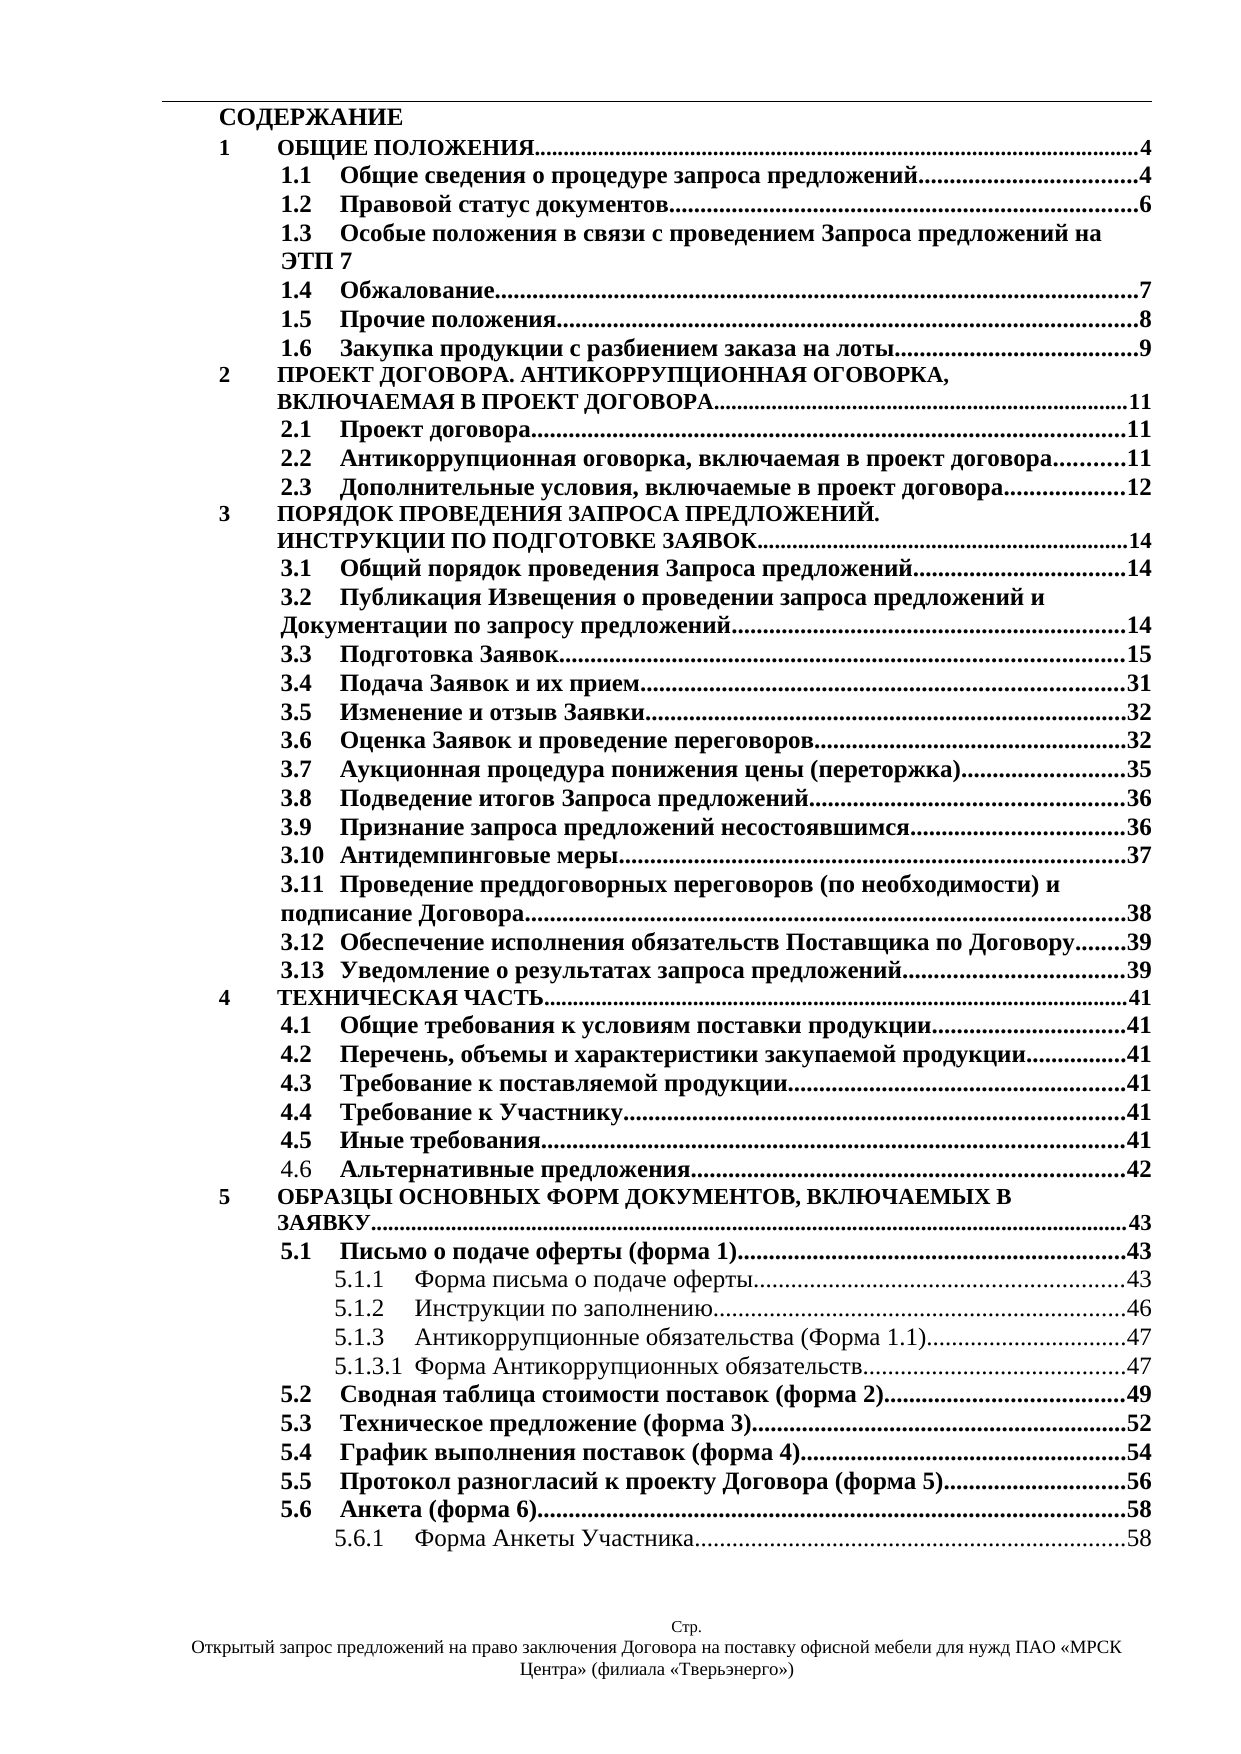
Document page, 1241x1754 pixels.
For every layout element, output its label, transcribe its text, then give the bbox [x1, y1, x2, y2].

text 2.3 Дополнительные условия, включаемые в проект договора 12 [280, 472, 1133, 500]
text 4.3 Требование к поставляемой продукции 41 [280, 1068, 1133, 1097]
text 5.1.3 Антикоррупционные обязательства (Форма 1.1). 47 [334, 1322, 1144, 1351]
text 4.2 Перечень, объемы и характеристики закупаемой продукции 41 [280, 1039, 1133, 1068]
text 3.10 Антидемпинговые меры 37 [280, 841, 1133, 869]
text 3.12 Обеспечение исполнения обязательств Поставщика по Договору 39 [280, 927, 1133, 956]
text 3.3 Подготовка Заявок 15 [280, 639, 1133, 668]
text 1 Общие положения 4 [218, 134, 1033, 160]
text 4.1 Общие требования к условиям поставки продукции 41 [280, 1011, 1133, 1039]
text 1.1 Общие сведения о процедуре запроса предложений 4 [280, 160, 1133, 189]
text 2 Проект Договора. Антикоррупционная оговорка, включаемая в проект договора 11 [218, 361, 1033, 414]
text 3.1 Общий порядок проведения Запроса предложений 14 [280, 553, 1133, 582]
text 3.7 Аукционная процедура понижения цены (переторжка) 35 [280, 754, 1133, 783]
text 3.4 Подача Заявок и их прием 31 [280, 668, 1133, 697]
text 2.1 Проект договора 11 [280, 414, 1133, 443]
text СОДЕРЖАНИЕ [218, 102, 938, 131]
text 5 Образцы основных форм документов, включаемых в Заявку 43 [218, 1183, 1033, 1236]
text 4.4 Требование к Участнику. 41 [280, 1097, 1133, 1126]
text 3.8 Подведение итогов Запроса предложений 36 [280, 783, 1133, 812]
text 5.6 Анкета (форма 6) 58 [280, 1494, 1133, 1523]
text 5.3 Техническое предложение (форма 3) 52 [280, 1408, 1133, 1437]
text 3.6 Оценка Заявок и проведение переговоров 32 [280, 726, 1133, 754]
text 5.1 Письмо о подаче оферты (форма 1) 43 [280, 1236, 1133, 1264]
text 5.4 График выполнения поставок (форма 4) 54 [280, 1437, 1133, 1466]
text 1.4 Обжалование 7 [280, 275, 1133, 304]
text 5.2 Сводная таблица стоимости поставок (форма 2) 49 [280, 1379, 1133, 1408]
text 4.5 Иные требования 41 [280, 1126, 1133, 1154]
text 1.5 Прочие положения 8 [280, 304, 1133, 333]
text 3 Порядок проведения Запроса предложений. Инструкции по подготовке Заявок 14 [218, 500, 1033, 553]
text 1.3 Особые положения в связи с проведением Запроса предложений на ЭТП 7 [280, 218, 1133, 275]
text 1.6 Закупка продукции с разбиением заказа на лоты 9 [280, 333, 1133, 361]
text 3.11 Проведение преддоговорных переговоров (по необходимости) и подписание Договора 38 [280, 869, 1133, 927]
text 5.5 Протокол разногласий к проекту Договора (форма 5) 56 [280, 1466, 1133, 1494]
text 5.1.3.1 Форма Антикоррупционных обязательств 47 [334, 1351, 1144, 1379]
text 3.13 Уведомление о результатах запроса предложений 39 [280, 956, 1133, 984]
text 3.5 Изменение и отзыв Заявки 32 [280, 697, 1133, 726]
text 2.2 Антикоррупционная оговорка, включаемая в проект договора 11 [280, 443, 1133, 472]
text 5.1.1 Форма письма о подаче оферты 43 [334, 1264, 1144, 1293]
text 3.9 Признание запроса предложений несостоявшимся 36 [280, 812, 1133, 841]
text 5.1.2 Инструкции по заполнению 46 [334, 1293, 1144, 1322]
text 1.2 Правовой статус документов 6 [280, 189, 1133, 218]
text 4 Техническая часть 41 [218, 984, 1033, 1011]
text 5.6.1 Форма Анкеты Участника 58 [334, 1523, 1144, 1552]
text 4.6 Альтернативные предложения 42 [280, 1154, 1133, 1183]
text 3.2 Публикация Извещения о проведении запроса предложений и Документации по запросу предложений 14 [280, 582, 1133, 639]
